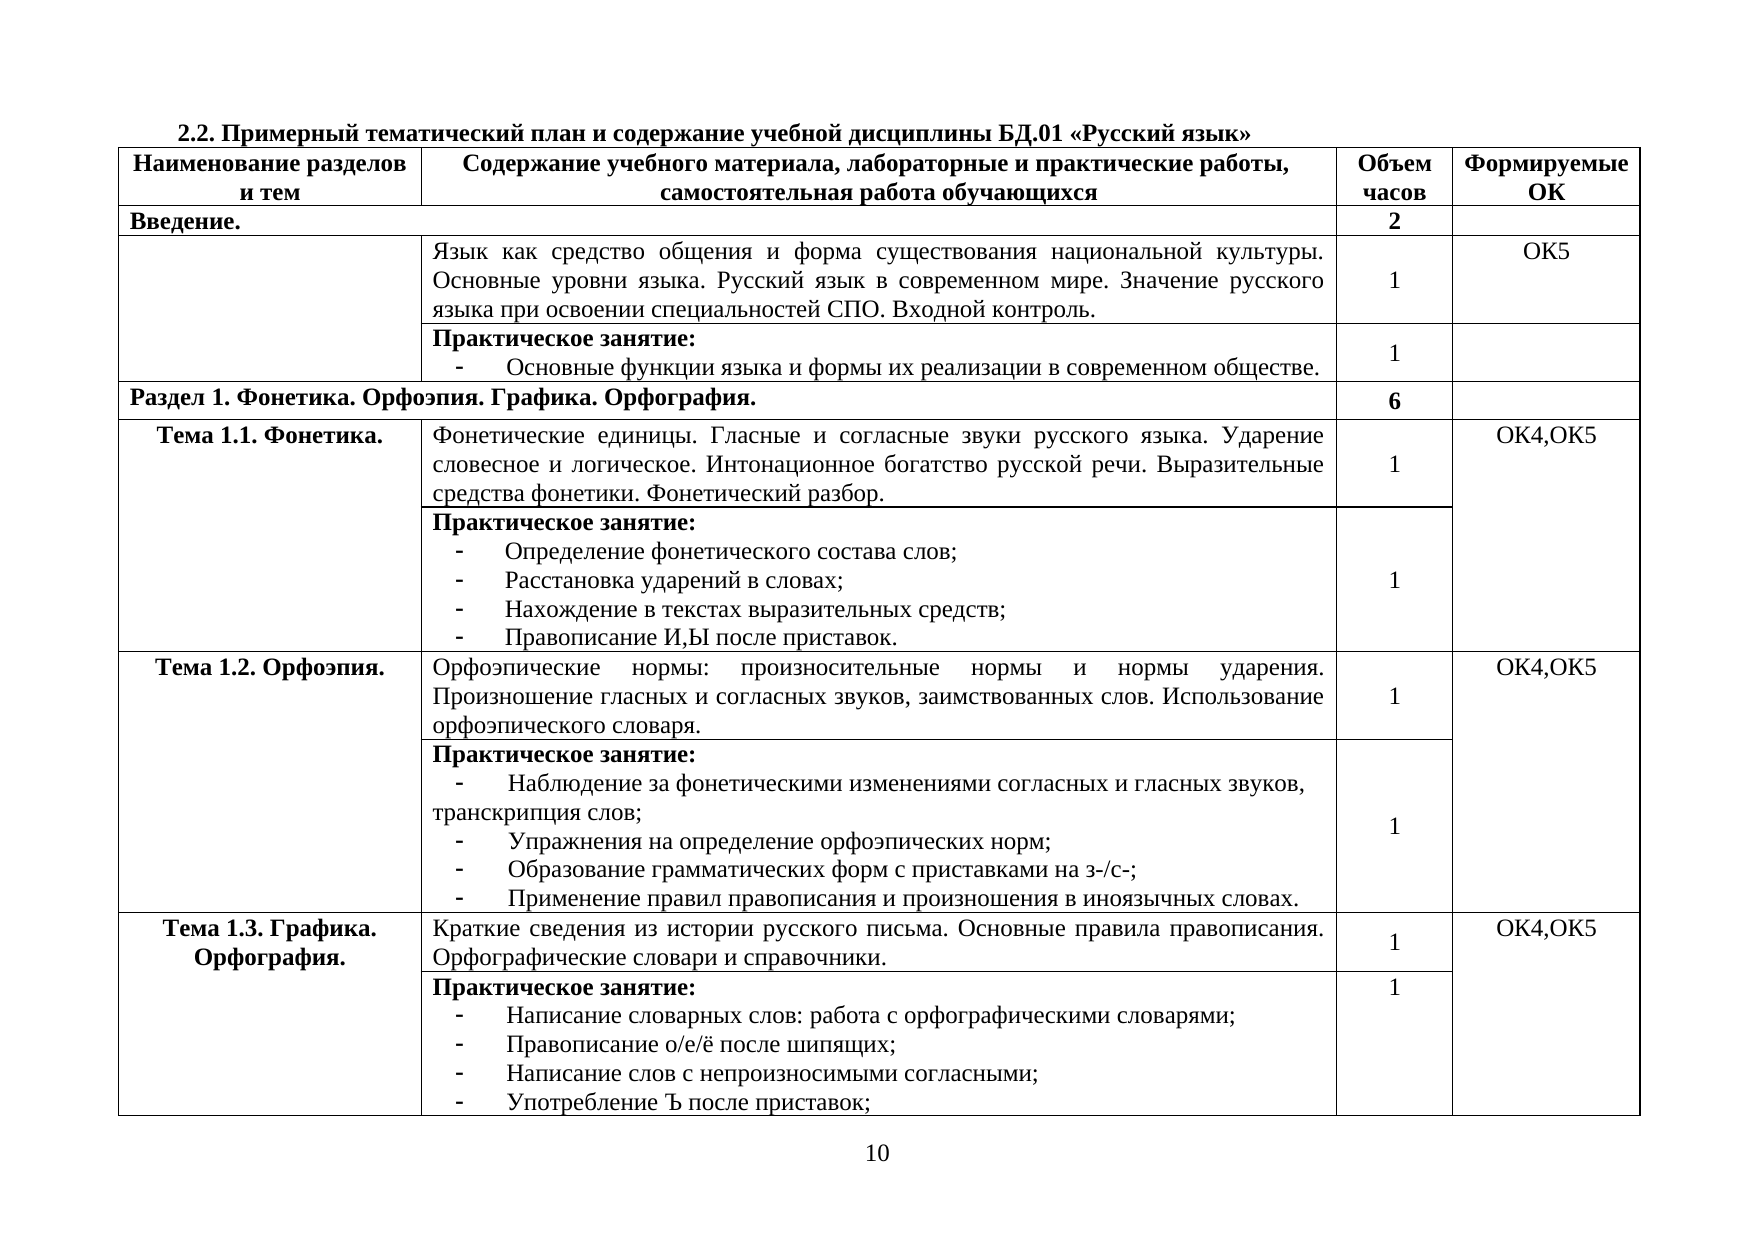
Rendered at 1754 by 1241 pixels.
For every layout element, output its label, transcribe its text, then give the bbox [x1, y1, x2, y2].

table_cell Практическое занятие: Определение фонетического состава слов; Расстановка ударений в словах; Нахождение в текстах выразительных средств; Правописание И,Ы после приставок. [422, 508, 1336, 651]
table_cell Фонетические единицы. Гласные и согласные звуки русского языка. Ударение словесное и логическое. Интонационное богатство русской речи. Выразительные средства фонетики. Фонетический разбор. [422, 420, 1336, 506]
table_cell Практическое занятие: Наблюдение за фонетическими изменениями согласных и гласных звуков, транскрипция слов; Упражнения на определение орфоэпических норм; Образование грамматических форм с приставками на з-/с-; Применение правил правописания и произношения в иноязычных словах. [422, 740, 1336, 912]
table_cell 1 [1337, 913, 1452, 971]
table_cell Тема 1.2. Орфоэпия. [119, 652, 421, 912]
table_header Содержание учебного материала, лабораторные и практические работы, самостоятельная работа обучающихся [422, 148, 1336, 205]
table_cell Тема 1.1. Фонетика. [119, 420, 421, 651]
text 2.2. Примерный тематический план и содержание учебной дисциплины БД.01 «Русский язык» [118, 118, 1636, 147]
table_header Объем часов [1337, 148, 1452, 205]
table_cell Краткие сведения из истории русского письма. Основные правила правописания. Орфографические словари и справочники. [422, 913, 1336, 971]
table_cell ОК4,ОК5 [1453, 652, 1639, 912]
table_cell Введение. [119, 206, 1336, 235]
table_cell [1453, 206, 1639, 235]
table_cell 1 [1337, 420, 1452, 506]
table_cell 1 [1337, 508, 1452, 651]
table_cell 1 [1337, 740, 1452, 912]
table_header Формируемые ОК [1453, 148, 1639, 205]
table_cell ОК5 [1453, 236, 1639, 322]
table_cell Язык как средство общения и форма существования национальной культуры. Основные уровни языка. Русский язык в современном мире. Значение русского языка при освоении специальностей СПО. Входной контроль. [422, 236, 1336, 322]
table_cell Орфоэпические нормы: произносительные нормы и нормы ударения. Произношение гласных и согласных звуков, заимствованных слов. Использование орфоэпического словаря. [422, 652, 1336, 738]
table_cell 1 [1337, 236, 1452, 322]
table_cell Практическое занятие: Основные функции языка и формы их реализации в современном обществе. [422, 324, 1336, 381]
table_cell [1453, 382, 1639, 419]
table_cell 2 [1337, 206, 1452, 235]
table_cell Раздел 1. Фонетика. Орфоэпия. Графика. Орфография. [119, 382, 1336, 419]
table_cell 6 [1337, 382, 1452, 419]
table_cell ОК4,ОК5 [1453, 420, 1639, 651]
table_cell 1 [1337, 652, 1452, 738]
table_cell 1 [1337, 972, 1452, 1115]
table_cell [119, 236, 421, 381]
table_header Наименование разделов и тем [119, 148, 421, 205]
table_cell [1453, 324, 1639, 381]
table_cell Тема 1.3. Графика. Орфография. [119, 913, 421, 1115]
table_cell 1 [1337, 324, 1452, 381]
table_cell ОК4,ОК5 [1453, 913, 1639, 1115]
